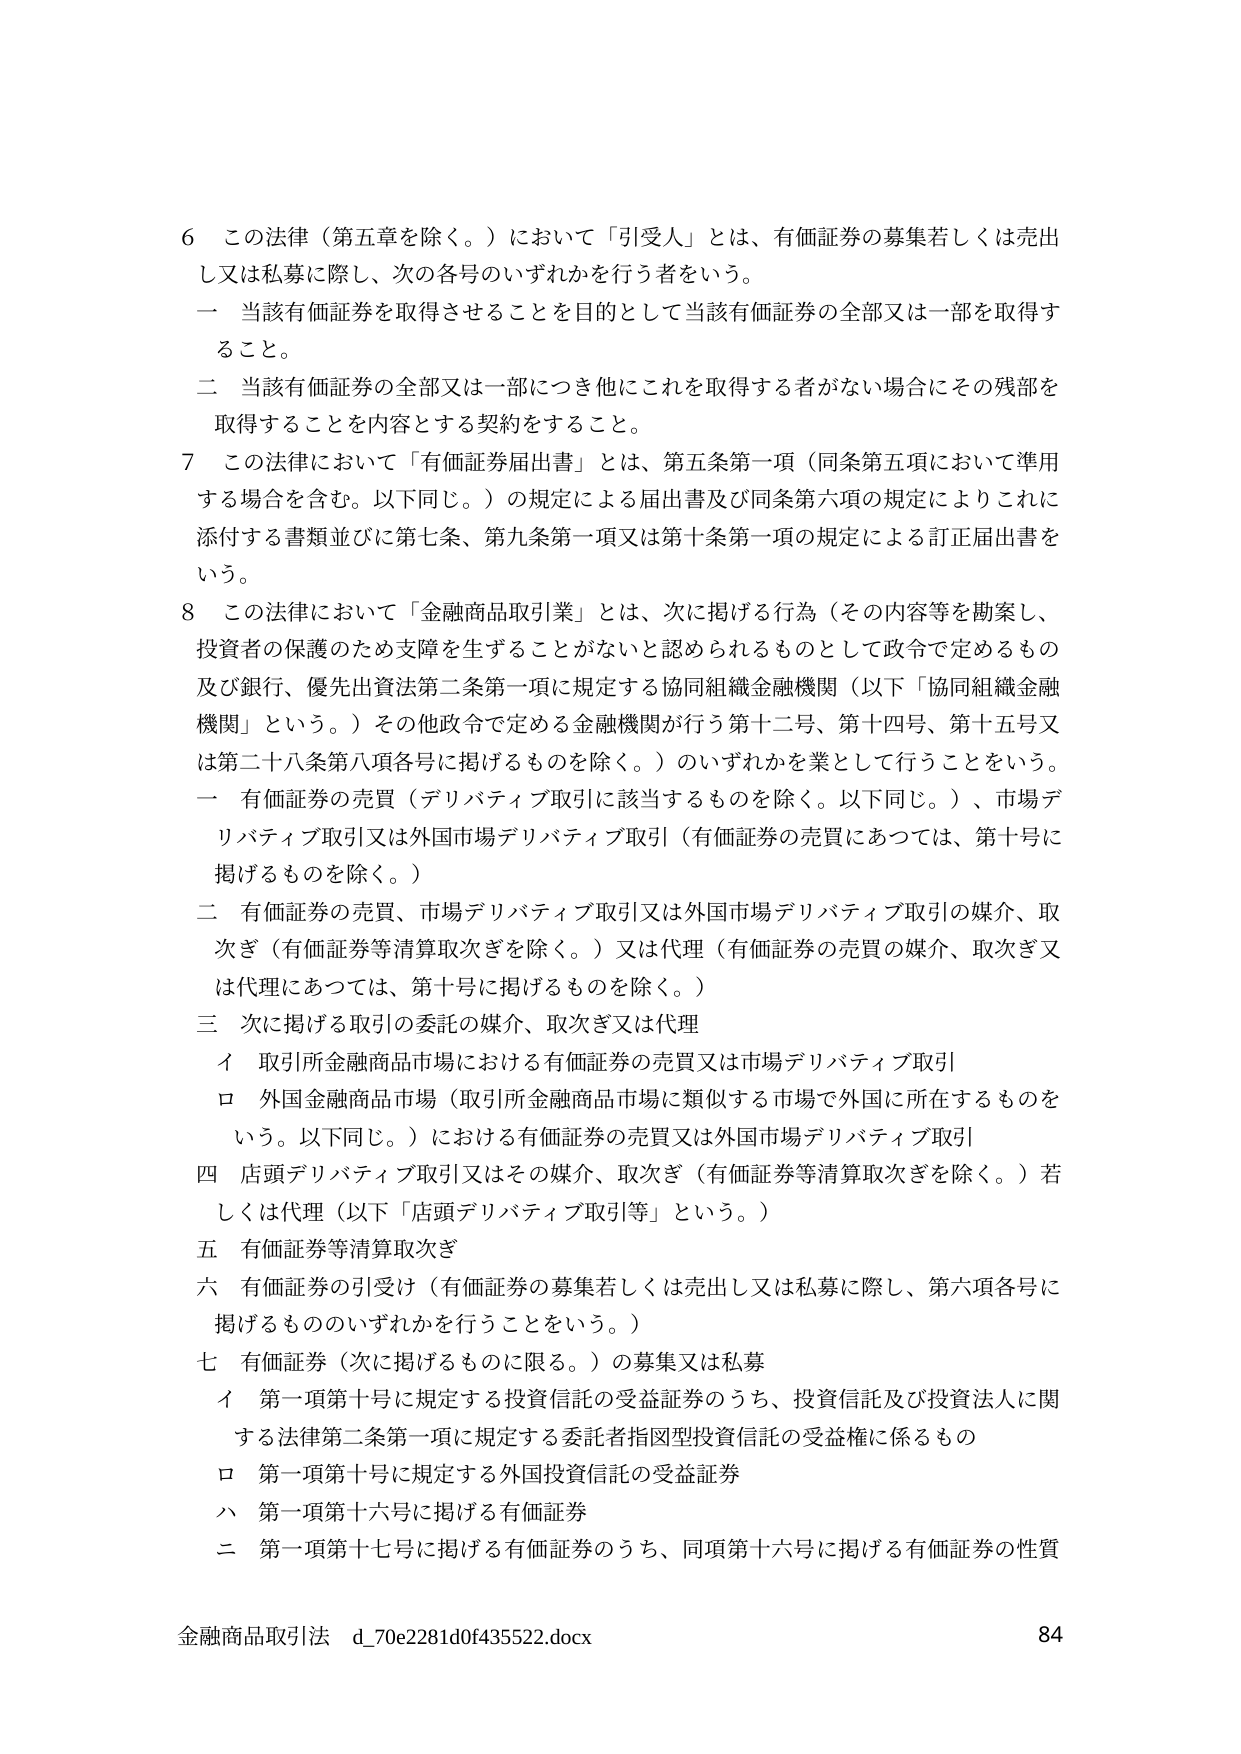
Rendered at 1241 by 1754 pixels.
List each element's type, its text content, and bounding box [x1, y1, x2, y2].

text ８ この法律において「金融商品取引業」とは、次に掲げる行為（その内容等を勘案し、投資者の保護のため支障を生ずることがないと認められるものとして政令で定めるもの及び銀行、優先出資法第二条第一項に規定する協同組織金融機関（以下「協同組織金融機関」という。）その他政令で定める金融機関が行う第十二号、第十四号、第十五号又は第二十八条第八項各号に掲げるものを除く。）のいずれかを業として行うことをいう。 [177, 592, 1063, 779]
text 一 有価証券の売買（デリバティブ取引に該当するものを除く。以下同じ。）、市場デリバティブ取引又は外国市場デリバティブ取引（有価証券の売買にあつては、第十号に掲げるものを除く。） [196, 779, 1063, 892]
text 七 有価証券（次に掲げるものに限る。）の募集又は私募 [196, 1342, 1063, 1379]
text 五 有価証券等清算取次ぎ [196, 1229, 1063, 1267]
text ロ 外国金融商品市場（取引所金融商品市場に類似する市場で外国に所在するものをいう。以下同じ。）における有価証券の売買又は外国市場デリバティブ取引 [215, 1079, 1063, 1154]
text イ 取引所金融商品市場における有価証券の売買又は市場デリバティブ取引 [215, 1042, 1063, 1079]
text 六 有価証券の引受け（有価証券の募集若しくは売出し又は私募に際し、第六項各号に掲げるもののいずれかを行うことをいう。） [196, 1267, 1063, 1342]
text ７ この法律において「有価証券届出書」とは、第五条第一項（同条第五項において準用する場合を含む。以下同じ。）の規定による届出書及び同条第六項の規定によりこれに添付する書類並びに第七条、第九条第一項又は第十条第一項の規定による訂正届出書をいう。 [177, 442, 1063, 592]
text ６ この法律（第五章を除く。）において「引受人」とは、有価証券の募集若しくは売出し又は私募に際し、次の各号のいずれかを行う者をいう。 [177, 217, 1063, 292]
text 四 店頭デリバティブ取引又はその媒介、取次ぎ（有価証券等清算取次ぎを除く。）若しくは代理（以下「店頭デリバティブ取引等」という。） [196, 1154, 1063, 1229]
text 二 有価証券の売買、市場デリバティブ取引又は外国市場デリバティブ取引の媒介、取次ぎ（有価証券等清算取次ぎを除く。）又は代理（有価証券の売買の媒介、取次ぎ又は代理にあつては、第十号に掲げるものを除く。） [196, 892, 1063, 1004]
text 三 次に掲げる取引の委託の媒介、取次ぎ又は代理 [196, 1004, 1063, 1042]
text イ 第一項第十号に規定する投資信託の受益証券のうち、投資信託及び投資法人に関する法律第二条第一項に規定する委託者指図型投資信託の受益権に係るもの [215, 1379, 1063, 1454]
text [215, 1529, 1063, 1567]
text ハ 第一項第十六号に掲げる有価証券 [215, 1492, 1063, 1529]
text 一 当該有価証券を取得させることを目的として当該有価証券の全部又は一部を取得すること。 [196, 292, 1063, 367]
text 二 当該有価証券の全部又は一部につき他にこれを取得する者がない場合にその残部を取得することを内容とする契約をすること。 [196, 367, 1063, 442]
text ロ 第一項第十号に規定する外国投資信託の受益証券 [215, 1454, 1063, 1492]
